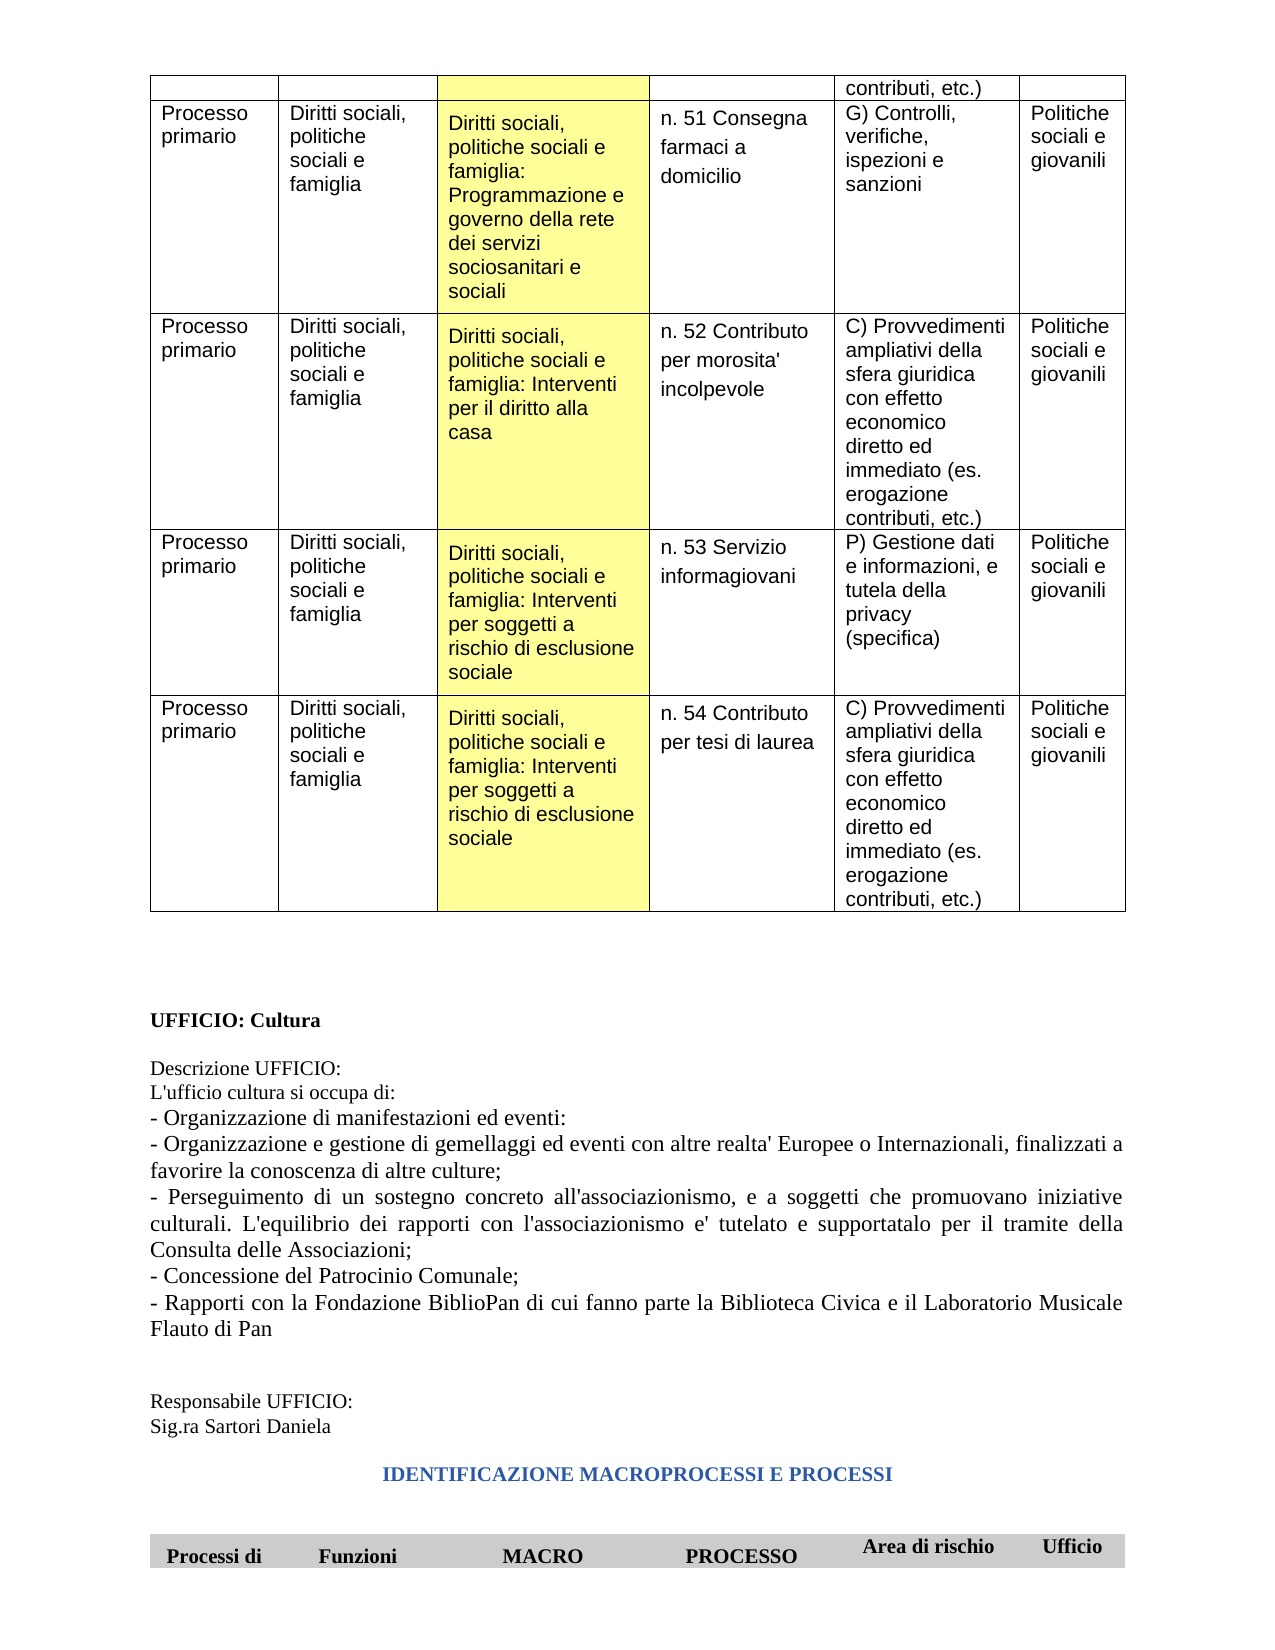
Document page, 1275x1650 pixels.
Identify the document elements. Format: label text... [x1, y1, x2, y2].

text IDENTIFICAZIONE MACROPROCESSI E PROCESSI [150, 1462, 1125, 1486]
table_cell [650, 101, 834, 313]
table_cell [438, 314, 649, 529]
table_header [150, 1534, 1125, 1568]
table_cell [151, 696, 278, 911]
text - Organizzazione di manifestazioni ed eventi: [150, 1104, 1125, 1131]
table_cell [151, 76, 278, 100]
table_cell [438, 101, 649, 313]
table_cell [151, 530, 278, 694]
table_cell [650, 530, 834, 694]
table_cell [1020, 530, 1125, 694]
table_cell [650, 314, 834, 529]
text Descrizione UFFICIO: [150, 1056, 1125, 1080]
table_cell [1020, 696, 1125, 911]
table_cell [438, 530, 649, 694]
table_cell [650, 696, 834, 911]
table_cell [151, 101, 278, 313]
text Sig.ra Sartori Daniela [150, 1413, 1125, 1438]
text UFFICIO: Cultura [150, 1008, 1125, 1032]
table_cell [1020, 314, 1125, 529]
text Responsabile UFFICIO: [150, 1389, 1125, 1413]
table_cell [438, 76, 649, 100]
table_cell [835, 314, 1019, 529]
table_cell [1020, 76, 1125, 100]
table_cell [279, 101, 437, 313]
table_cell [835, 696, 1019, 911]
text - Perseguimento di un sostegno concreto all'associazionismo, e a soggetti che promuovano iniziative culturali. L'equilibrio dei rapporti con l'associazionismo e' tutelato e supportatalo per il tramite della Consulta delle Associazioni; [150, 1183, 1125, 1262]
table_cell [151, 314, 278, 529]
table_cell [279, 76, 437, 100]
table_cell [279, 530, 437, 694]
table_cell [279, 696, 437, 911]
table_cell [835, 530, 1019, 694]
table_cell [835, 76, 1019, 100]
text L'ufficio cultura si occupa di: [150, 1080, 1125, 1104]
text - Organizzazione e gestione di gemellaggi ed eventi con altre realta' Europee o Internazionali, finalizzati a favorire la conoscenza di altre culture; [150, 1131, 1125, 1183]
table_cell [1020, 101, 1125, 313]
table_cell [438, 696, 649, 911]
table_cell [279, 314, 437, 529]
text - Concessione del Patrocinio Comunale; [150, 1262, 1125, 1289]
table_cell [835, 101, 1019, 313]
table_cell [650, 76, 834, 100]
text - Rapporti con la Fondazione BiblioPan di cui fanno parte la Biblioteca Civica e il Laboratorio Musicale Flauto di Pan [150, 1289, 1125, 1341]
